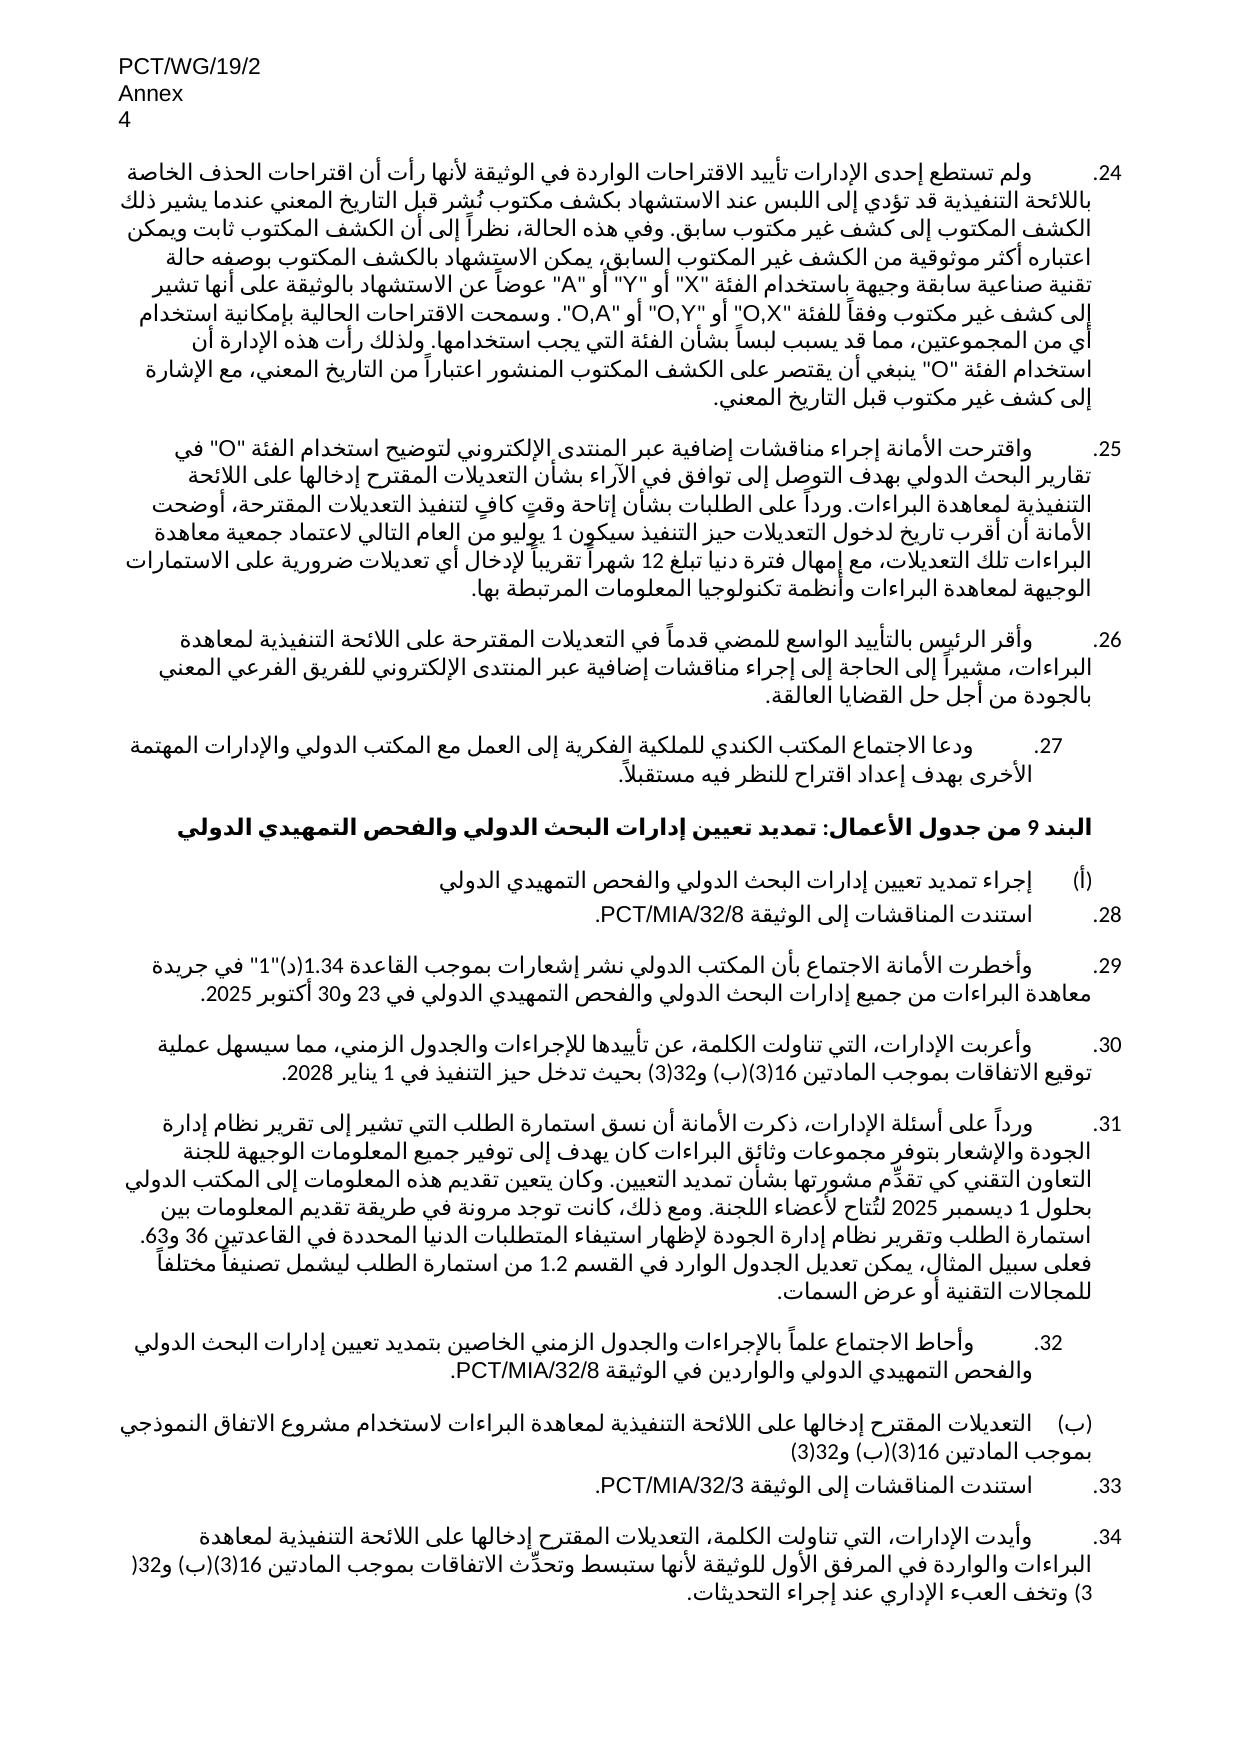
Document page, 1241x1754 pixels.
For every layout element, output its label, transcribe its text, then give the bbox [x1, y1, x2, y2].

list وأخطرت الأمانة الاجتماع بأن المكتب الدولي نشر إشعارات بموجب القاعدة 1.34(د)"1" في جريدة معاهدة البراءات من جميع إدارات البحث الدولي والفحص التمهيدي الدولي في 23 و30 أكتوبر 2025. [118, 951, 1092, 1007]
text (ب) التعديلات المقترح إدخالها على اللائحة التنفيذية لمعاهدة البراءات لاستخدام مشروع الاتفاق النموذجي بموجب المادتين 16(3)(ب) و32(3) [118, 1409, 1092, 1465]
list ولم تستطع إحدى الإدارات تأييد الاقتراحات الواردة في الوثيقة لأنها رأت أن اقتراحات الحذف الخاصة باللائحة التنفيذية قد تؤدي إلى اللبس عند الاستشهاد بكشف مكتوب نُشر قبل التاريخ المعني عندما يشير ذلك الكشف المكتوب إلى كشف غير مكتوب سابق. وفي هذه الحالة، نظراً إلى أن الكشف المكتوب ثابت ويمكن اعتباره أكثر موثوقية من الكشف غير المكتوب السابق، يمكن الاستشهاد بالكشف المكتوب بوصفه حالة تقنية صناعية سابقة وجيهة باستخدام الفئة "X" أو "Y" أو "A" عوضاً عن الاستشهاد بالوثيقة على أنها تشير إلى كشف غير مكتوب وفقاً للفئة "O,X" أو "O,Y" أو "O,A". وسمحت الاقتراحات الحالية بإمكانية استخدام أي من المجموعتين، مما قد يسبب لبساً بشأن الفئة التي يجب استخدامها. ولذلك رأت هذه الإدارة أن استخدام الفئة "O" ينبغي أن يقتصر على الكشف المكتوب المنشور اعتباراً من التاريخ المعني، مع الإشارة إلى كشف غير مكتوب قبل التاريخ المعني. [118, 158, 1092, 411]
list ودعا الاجتماع المكتب الكندي للملكية الفكرية إلى العمل مع المكتب الدولي والإدارات المهتمة الأخرى بهدف إعداد اقتراح للنظر فيه مستقبلاً. [118, 732, 1033, 788]
list استندت المناقشات إلى الوثيقة PCT/MIA/32/8. [118, 900, 1092, 928]
text (أ) إجراء تمديد تعيين إدارات البحث الدولي والفحص التمهيدي الدولي [118, 866, 1092, 894]
list وأيدت الإدارات، التي تناولت الكلمة، التعديلات المقترح إدخالها على اللائحة التنفيذية لمعاهدة البراءات والواردة في المرفق الأول للوثيقة لأنها ستبسط وتحدِّث الاتفاقات بموجب المادتين 16(3)(ب) و32(3) وتخف العبء الإداري عند إجراء التحديثات. [118, 1522, 1092, 1606]
list ورداً على أسئلة الإدارات، ذكرت الأمانة أن نسق استمارة الطلب التي تشير إلى تقرير نظام إدارة الجودة والإشعار بتوفر مجموعات وثائق البراءات كان يهدف إلى توفير جميع المعلومات الوجيهة للجنة التعاون التقني كي تقدِّم مشورتها بشأن تمديد التعيين. وكان يتعين تقديم هذه المعلومات إلى المكتب الدولي بحلول 1 ديسمبر 2025 لتُتاح لأعضاء اللجنة. ومع ذلك، كانت توجد مرونة في طريقة تقديم المعلومات بين استمارة الطلب وتقرير نظام إدارة الجودة لإظهار استيفاء المتطلبات الدنيا المحددة في القاعدتين 36 و63. فعلى سبيل المثال، يمكن تعديل الجدول الوارد في القسم 1.2 من استمارة الطلب ليشمل تصنيفاً مختلفاً للمجالات التقنية أو عرض السمات. [118, 1109, 1092, 1305]
list استندت المناقشات إلى الوثيقة PCT/MIA/32/3. [118, 1471, 1092, 1499]
list واقترحت الأمانة إجراء مناقشات إضافية عبر المنتدى الإلكتروني لتوضيح استخدام الفئة "O" في تقارير البحث الدولي بهدف التوصل إلى توافق في الآراء بشأن التعديلات المقترح إدخالها على اللائحة التنفيذية لمعاهدة البراءات. ورداً على الطلبات بشأن إتاحة وقتٍ كافٍ لتنفيذ التعديلات المقترحة، أوضحت الأمانة أن أقرب تاريخ لدخول التعديلات حيز التنفيذ سيكون 1 يوليو من العام التالي لاعتماد جمعية معاهدة البراءات تلك التعديلات، مع إمهال فترة دنيا تبلغ 12 شهراً تقريباً لإدخال أي تعديلات ضرورية على الاستمارات الوجيهة لمعاهدة البراءات وأنظمة تكنولوجيا المعلومات المرتبطة بها. [118, 434, 1092, 602]
list وأعربت الإدارات، التي تناولت الكلمة، عن تأييدها للإجراءات والجدول الزمني، مما سيسهل عملية توقيع الاتفاقات بموجب المادتين 16(3)(ب) و32(3) بحيث تدخل حيز التنفيذ في 1 يناير 2028. [118, 1030, 1092, 1086]
text البند 9 من جدول الأعمال: تمديد تعيين إدارات البحث الدولي والفحص التمهيدي الدولي [118, 813, 1092, 841]
list وأقر الرئيس بالتأييد الواسع للمضي قدماً في التعديلات المقترحة على اللائحة التنفيذية لمعاهدة البراءات، مشيراً إلى الحاجة إلى إجراء مناقشات إضافية عبر المنتدى الإلكتروني للفريق الفرعي المعني بالجودة من أجل حل القضايا العالقة. [118, 625, 1092, 709]
list وأحاط الاجتماع علماً بالإجراءات والجدول الزمني الخاصين بتمديد تعيين إدارات البحث الدولي والفحص التمهيدي الدولي والواردين في الوثيقة PCT/MIA/32/8. [118, 1328, 1033, 1384]
